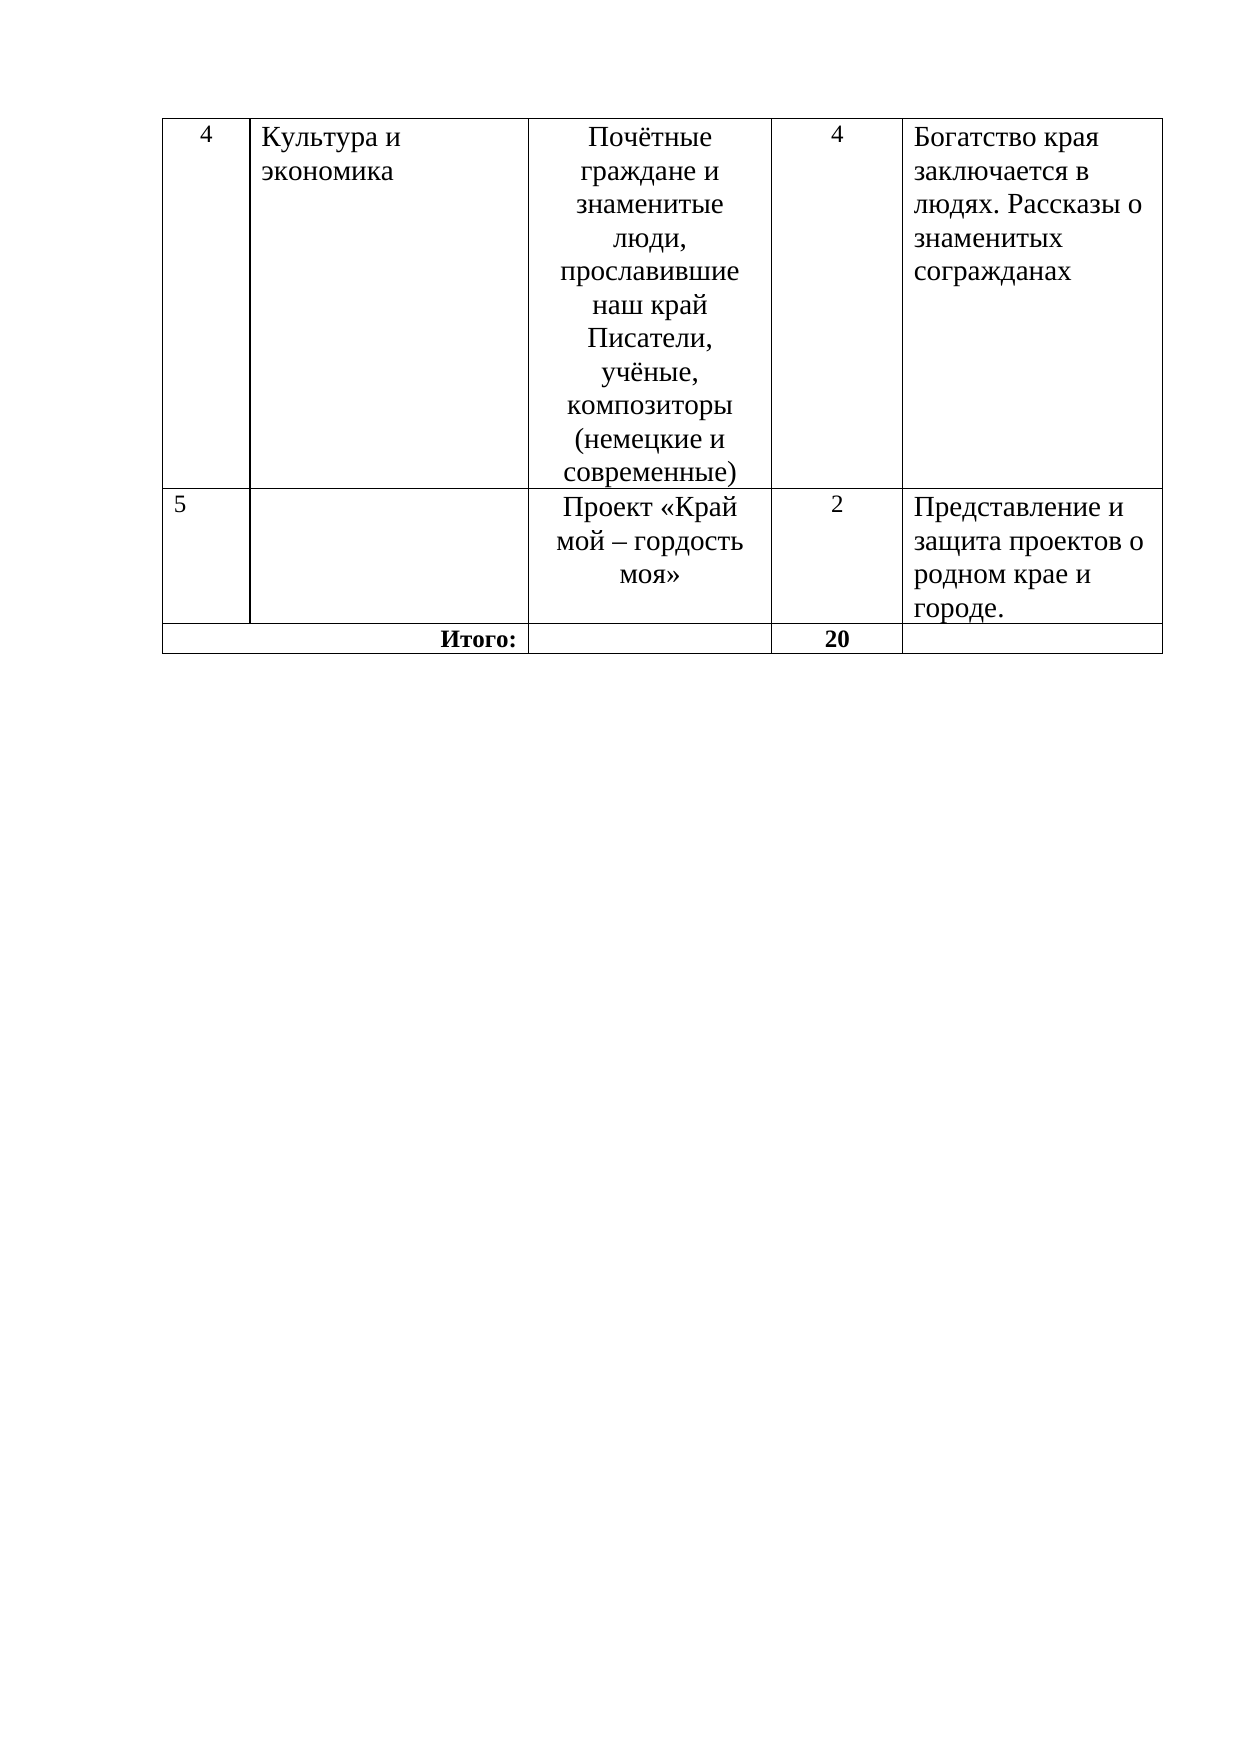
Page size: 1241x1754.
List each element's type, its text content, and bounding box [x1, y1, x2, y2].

table_cell 2 [772, 489, 902, 623]
table_cell 20 [772, 624, 902, 653]
table_cell Культура и экономика [251, 119, 528, 488]
table_cell 4 [163, 119, 249, 488]
table_cell [251, 489, 528, 623]
table_cell [903, 624, 1162, 653]
table_cell Богатство края заключается в людях. Рассказы о знаменитых согражданах [903, 119, 1162, 488]
table_cell [529, 624, 771, 653]
table_cell Представление и защита проектов о родном крае и городе. [903, 489, 1162, 623]
table_cell Проект «Край мой – гордость моя» [529, 489, 771, 623]
table_cell Почётные граждане и знаменитые люди, прославившие наш край Писатели, учёные, композиторы (немецкие и современные) [529, 119, 771, 488]
table_cell 4 [772, 119, 902, 488]
table_cell Итого: [163, 624, 528, 653]
table_cell 5 [163, 489, 249, 623]
